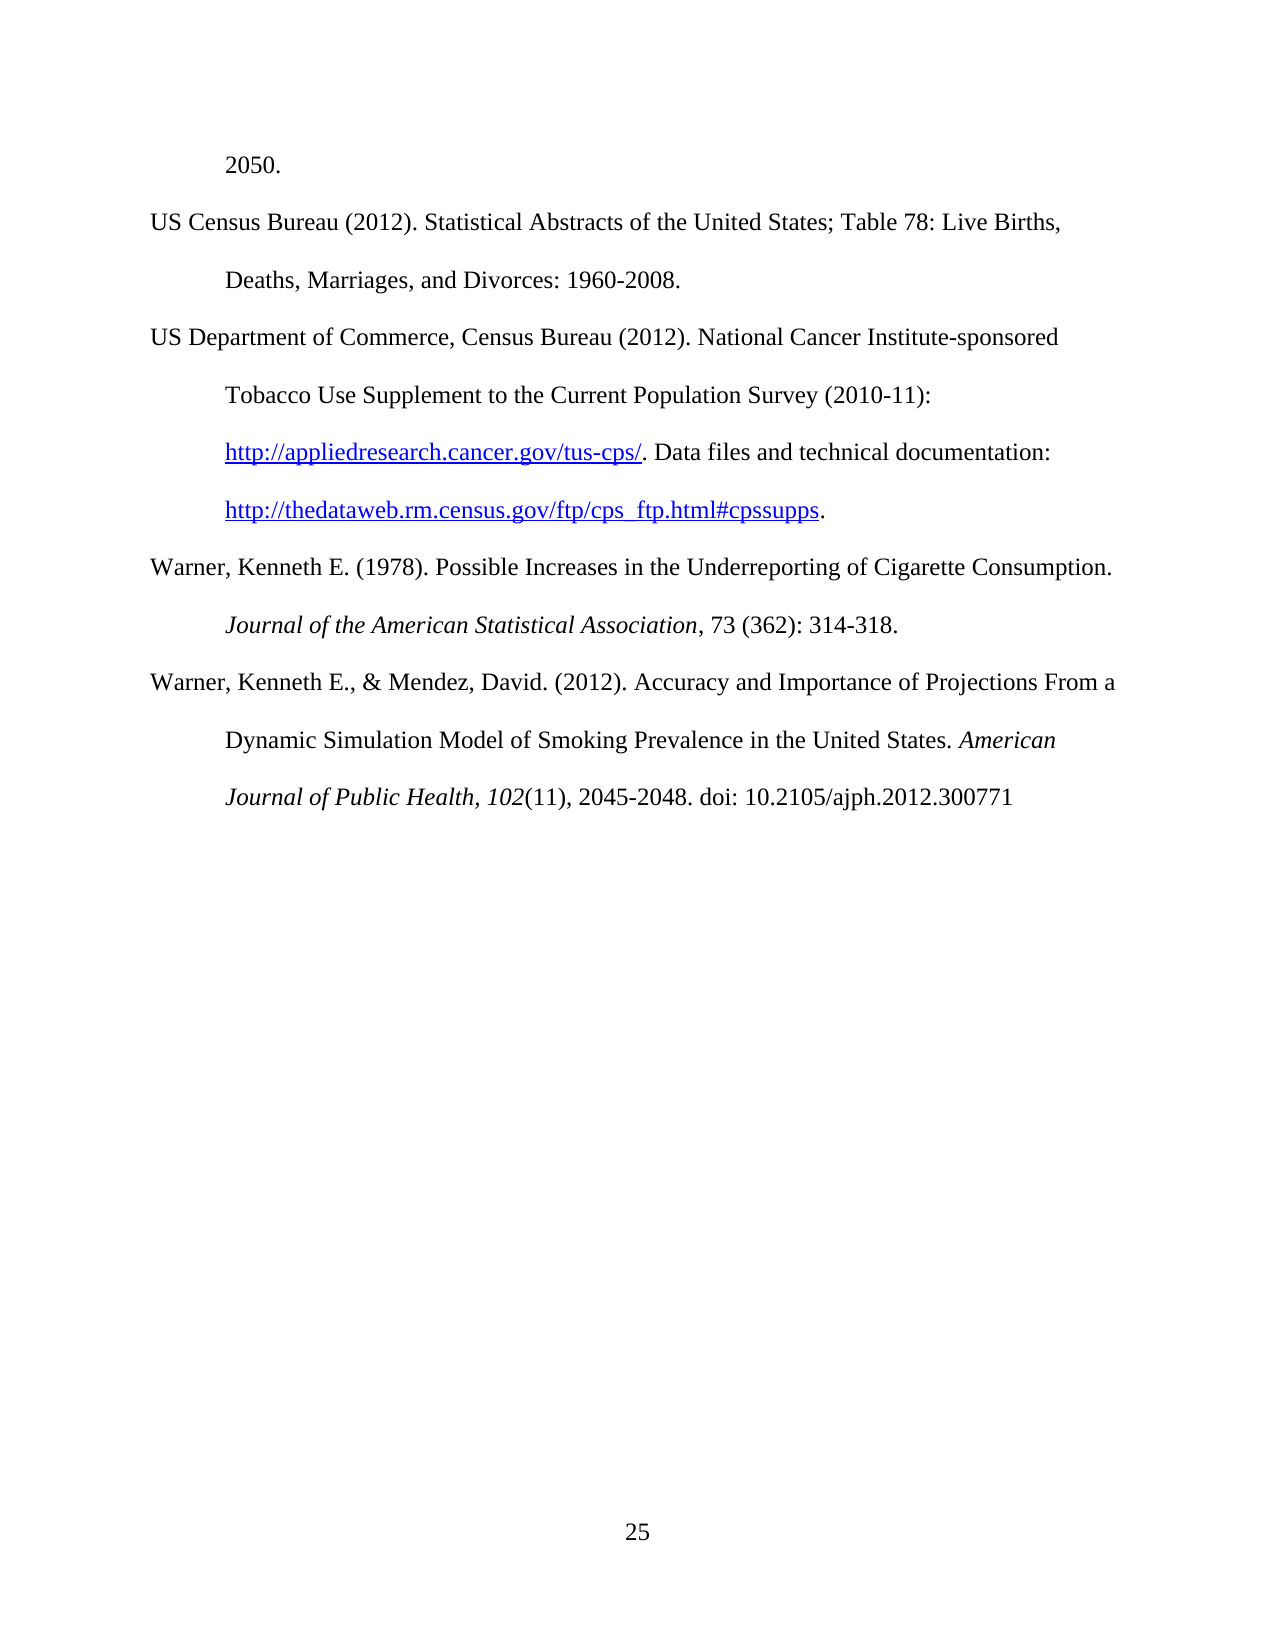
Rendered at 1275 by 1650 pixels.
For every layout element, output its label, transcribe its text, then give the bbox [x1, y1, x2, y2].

text Deaths, Marriages, and Divorces: 1960-2008. [150, 265, 1125, 294]
text US Department of Commerce, Census Bureau (2012). National Cancer Institute-sponsored [150, 322, 1125, 351]
text Journal of the American Statistical Association, 73 (362): 314-318. [150, 610, 1125, 639]
text US Census Bureau (2012). Statistical Abstracts of the United States; Table 78: Live Births, [150, 207, 1125, 236]
text Warner, Kenneth E., & Mendez, David. (2012). Accuracy and Importance of Projections From a Dynamic Simulation Model of Smoking Prevalence in the United States. American Journal of Public Health, 102(11), 2045-2048. doi: 10.2105/ajph.2012.300771 [150, 667, 1125, 811]
text 2050. [150, 150, 1125, 179]
text Tobacco Use Supplement to the Current Population Survey (2010-11): http://appliedresearch.cancer.gov/tus-cps/. Data files and technical documentation: http://thedataweb.rm.census.gov/ftp/cps_ftp.html#cpssupps. [225, 380, 1125, 524]
text Warner, Kenneth E. (1978). Possible Increases in the Underreporting of Cigarette Consumption. [150, 552, 1125, 581]
